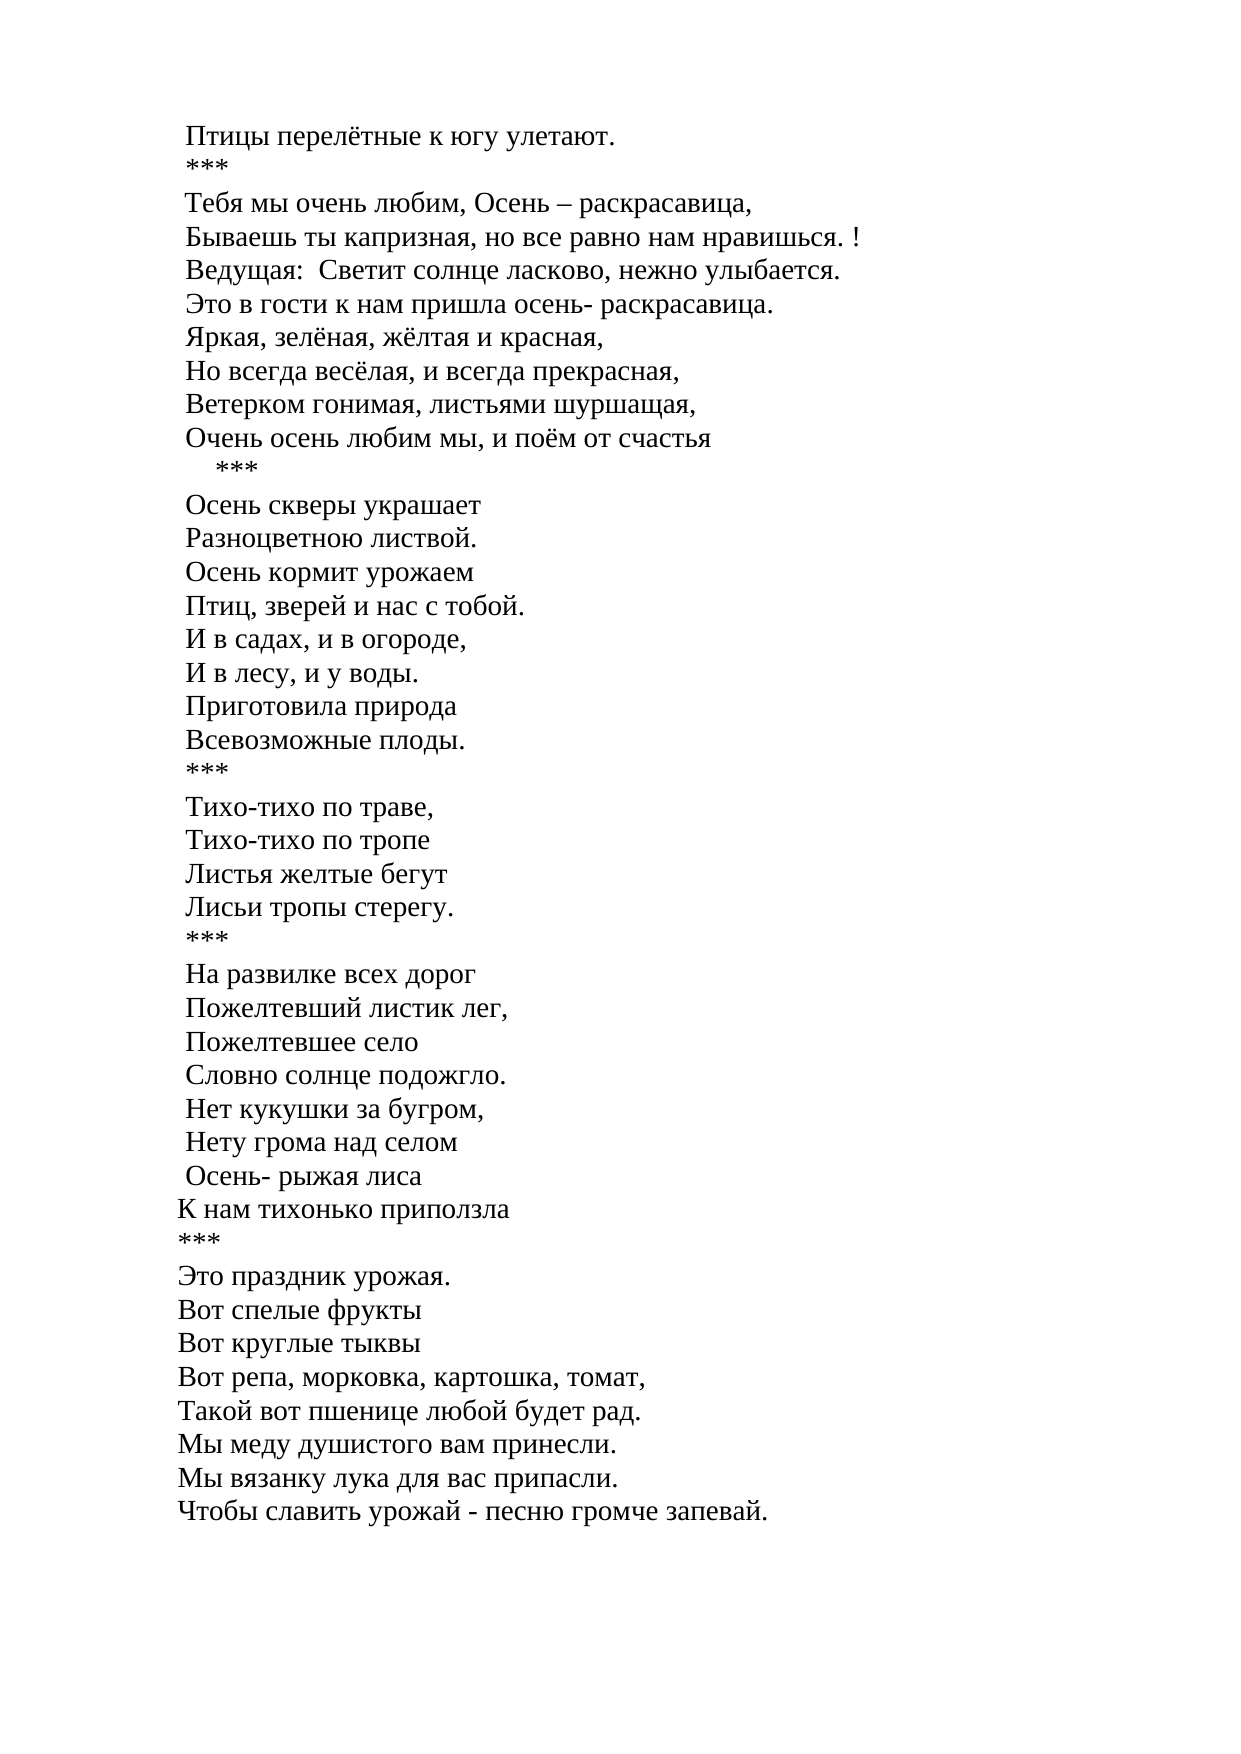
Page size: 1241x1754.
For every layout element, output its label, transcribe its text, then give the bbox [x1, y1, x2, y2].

text Осень- рыжая лиса [148, 1158, 1152, 1191]
text Разноцветною листвой. [148, 521, 1152, 554]
text Это в гости к нам пришла осень- раскрасавица. [148, 286, 1152, 319]
text Ведущая: Светит солнце ласково, нежно улыбается. [148, 252, 1152, 286]
text К нам тихонько приползла [148, 1191, 1152, 1225]
text Мы вязанку лука для вас припасли. [177, 1460, 1152, 1493]
text Бываешь ты капризная, но все равно нам нравишься. ! [148, 219, 1152, 252]
text Приготовила природа [148, 688, 1152, 722]
text Вот круглые тыквы [177, 1326, 1152, 1359]
text Листья желтые бегут [148, 856, 1152, 889]
text Словно солнце подожгло. [148, 1057, 1152, 1091]
text На развилке всех дорог [148, 957, 1152, 990]
text Птиц, зверей и нас с тобой. [148, 588, 1152, 621]
text Такой вот пшенице любой будет рад. [177, 1393, 1152, 1426]
text Птицы перелётные к югу улетают. [148, 118, 1152, 152]
text Вот спелые фрукты [177, 1292, 1152, 1326]
text Мы меду душистого вам принесли. [177, 1426, 1152, 1460]
text Яркая, зелёная, жёлтая и красная, [148, 319, 1152, 353]
text Тебя мы очень любим, Осень – раскрасавица, [148, 185, 1152, 219]
text И в лесу, и у воды. [148, 655, 1152, 688]
text Чтобы славить урожай - песню громче запевай. [177, 1493, 1152, 1527]
text Пожелтевший листик лег, [148, 990, 1152, 1024]
text *** [148, 755, 1152, 789]
text Нет кукушки за бугром, [148, 1091, 1152, 1124]
text И в садах, и в огороде, [148, 621, 1152, 655]
text Очень осень любим мы, и поём от счастья [148, 420, 1152, 453]
text Всевозможные плоды. [148, 722, 1152, 755]
text *** [177, 1225, 1152, 1258]
text Тихо-тихо по траве, [148, 789, 1152, 822]
text Тихо-тихо по тропе [148, 822, 1152, 856]
text Вот репа, морковка, картошка, томат, [177, 1359, 1152, 1393]
text Пожелтевшее село [148, 1024, 1152, 1057]
text *** [148, 923, 1152, 957]
text Это праздник урожая. [177, 1258, 1152, 1292]
text Осень скверы украшает [148, 487, 1152, 521]
text *** [177, 453, 1152, 487]
text Но всегда весёлая, и всегда прекрасная, [148, 353, 1152, 386]
text Осень кормит урожаем [148, 554, 1152, 588]
text Нету грома над селом [148, 1124, 1152, 1158]
text *** [148, 152, 1152, 185]
text Лисьи тропы стерегу. [148, 889, 1152, 923]
text Ветерком гонимая, листьями шуршащая, [148, 386, 1152, 420]
